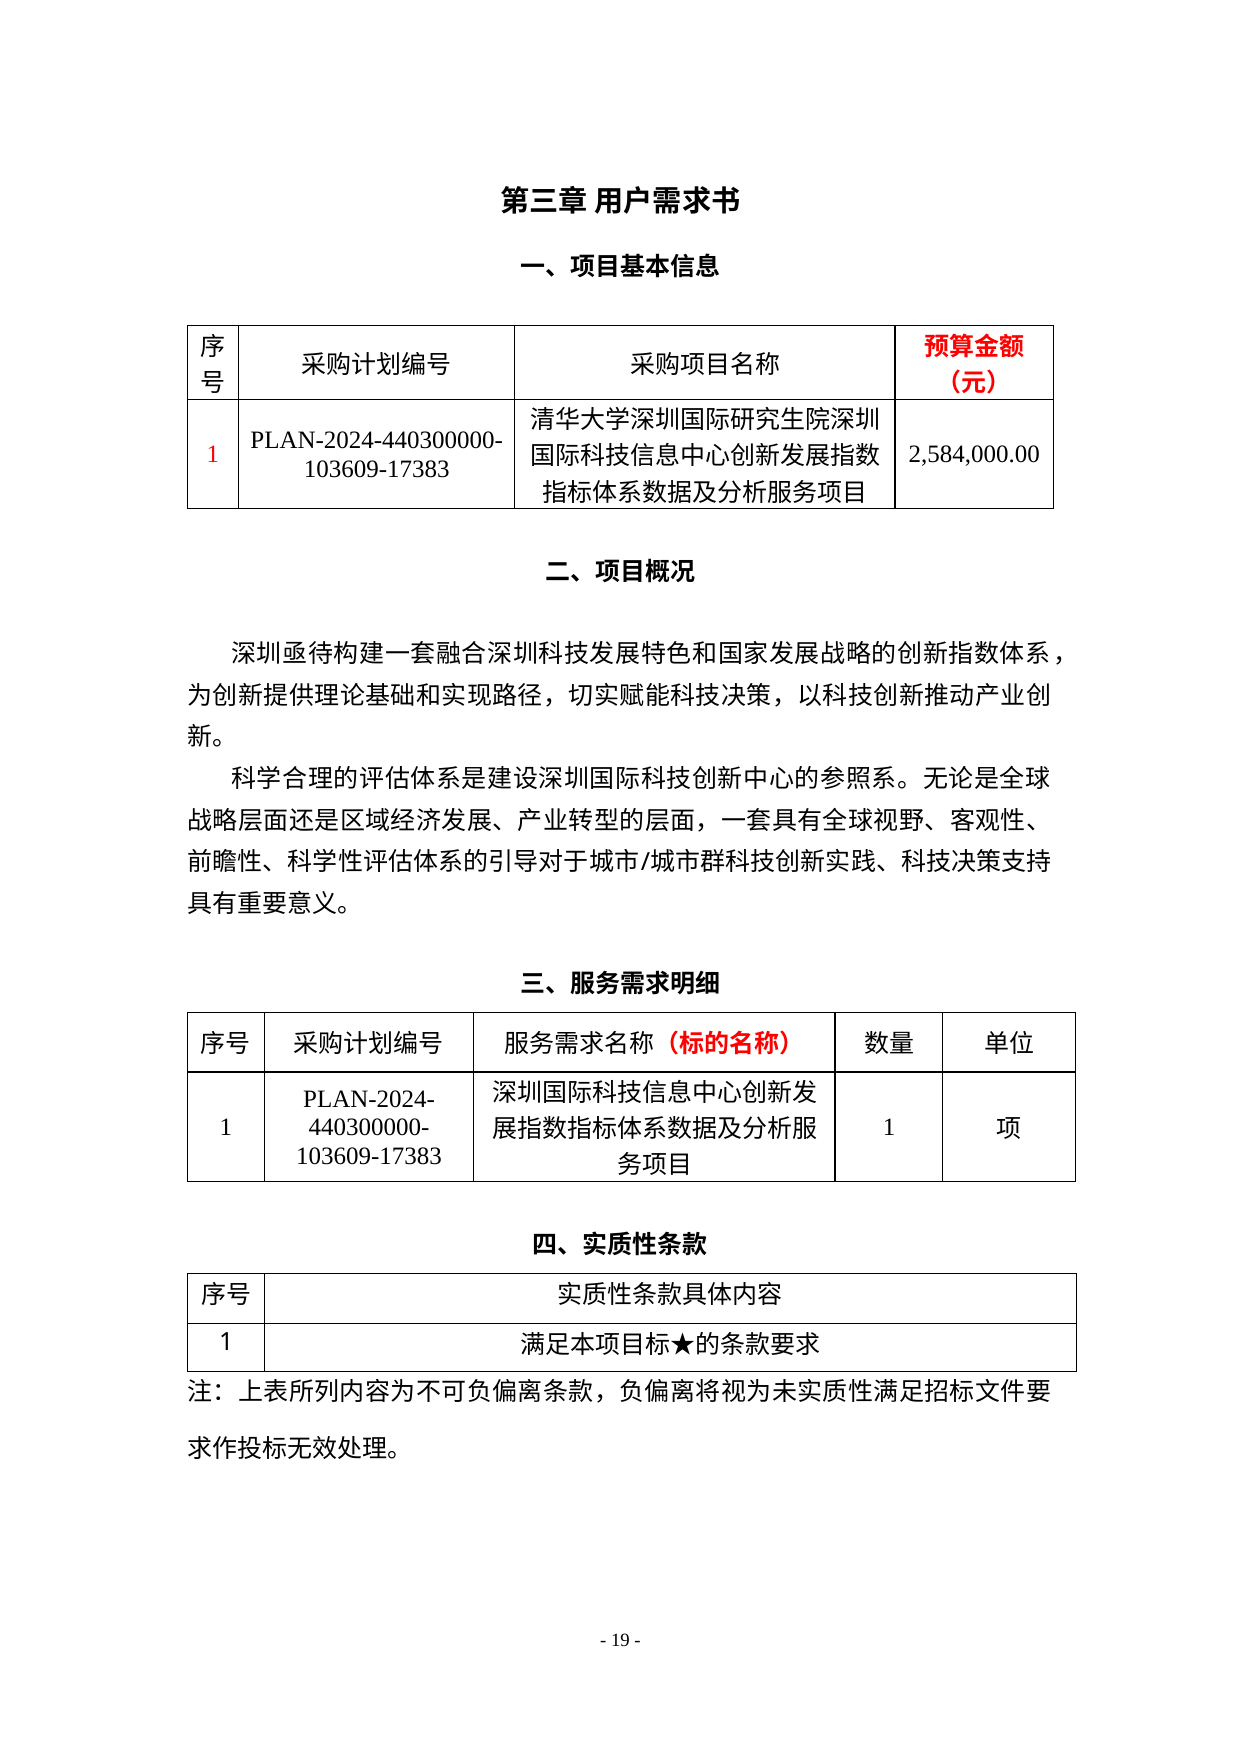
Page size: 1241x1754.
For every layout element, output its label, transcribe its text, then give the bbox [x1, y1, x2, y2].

subtitle 三、服务需求明细 [187, 963, 1053, 999]
table_header 采购计划编号 [239, 326, 514, 398]
table_cell 1 [836, 1073, 942, 1181]
text 科学合理的评估体系是建设深圳国际科技创新中心的参照系。无论是全球战略层面还是区域经济发展、产业转型的层面，一套具有全球视野、客观性、前瞻性、科学性评估体系的引导对于城市/城市群科技创新实践、科技决策支持具有重要意义。 [187, 754, 1053, 921]
table_header 采购计划编号 [265, 1013, 473, 1071]
text 注：上表所列内容为不可负偏离条款，负偏离将视为未实质性满足招标文件要求作投标无效处理。 [187, 1372, 1053, 1465]
table_cell 满足本项目标★的条款要求 [265, 1324, 1076, 1371]
table_cell 1 [188, 400, 238, 508]
table_header 序号 [188, 1274, 264, 1323]
table_cell 1 [188, 1324, 264, 1371]
subtitle 四、实质性条款 [187, 1224, 1053, 1261]
table_cell 2,584,000.00 [896, 400, 1053, 508]
subtitle 一、项目基本信息 [187, 246, 1053, 283]
table_header 单位 [943, 1013, 1075, 1071]
table_header 序号 [188, 1013, 264, 1071]
table_header 预算金额（元） [896, 326, 1053, 398]
subtitle 二、项目概况 [187, 552, 1053, 588]
text 深圳亟待构建一套融合深圳科技发展特色和国家发展战略的创新指数体系，为创新提供理论基础和实现路径，切实赋能科技决策，以科技创新推动产业创新。 [187, 629, 1053, 754]
table_header 实质性条款具体内容 [265, 1274, 1076, 1323]
subtitle 第三章 用户需求书 [187, 177, 1053, 219]
table_cell PLAN-2024-440300000-103609-17383 [265, 1073, 473, 1181]
table_header 服务需求名称（标的名称） [474, 1013, 834, 1071]
table_cell 清华大学深圳国际研究生院深圳国际科技信息中心创新发展指数指标体系数据及分析服务项目 [515, 400, 894, 508]
table_header 数量 [836, 1013, 942, 1071]
table_header 采购项目名称 [515, 326, 894, 398]
table_cell 深圳国际科技信息中心创新发展指数指标体系数据及分析服务项目 [474, 1073, 834, 1181]
table_header 序号 [188, 326, 238, 398]
table_cell 项 [943, 1073, 1075, 1181]
table_cell 1 [188, 1073, 264, 1181]
table_cell PLAN-2024-440300000-103609-17383 [239, 400, 514, 508]
